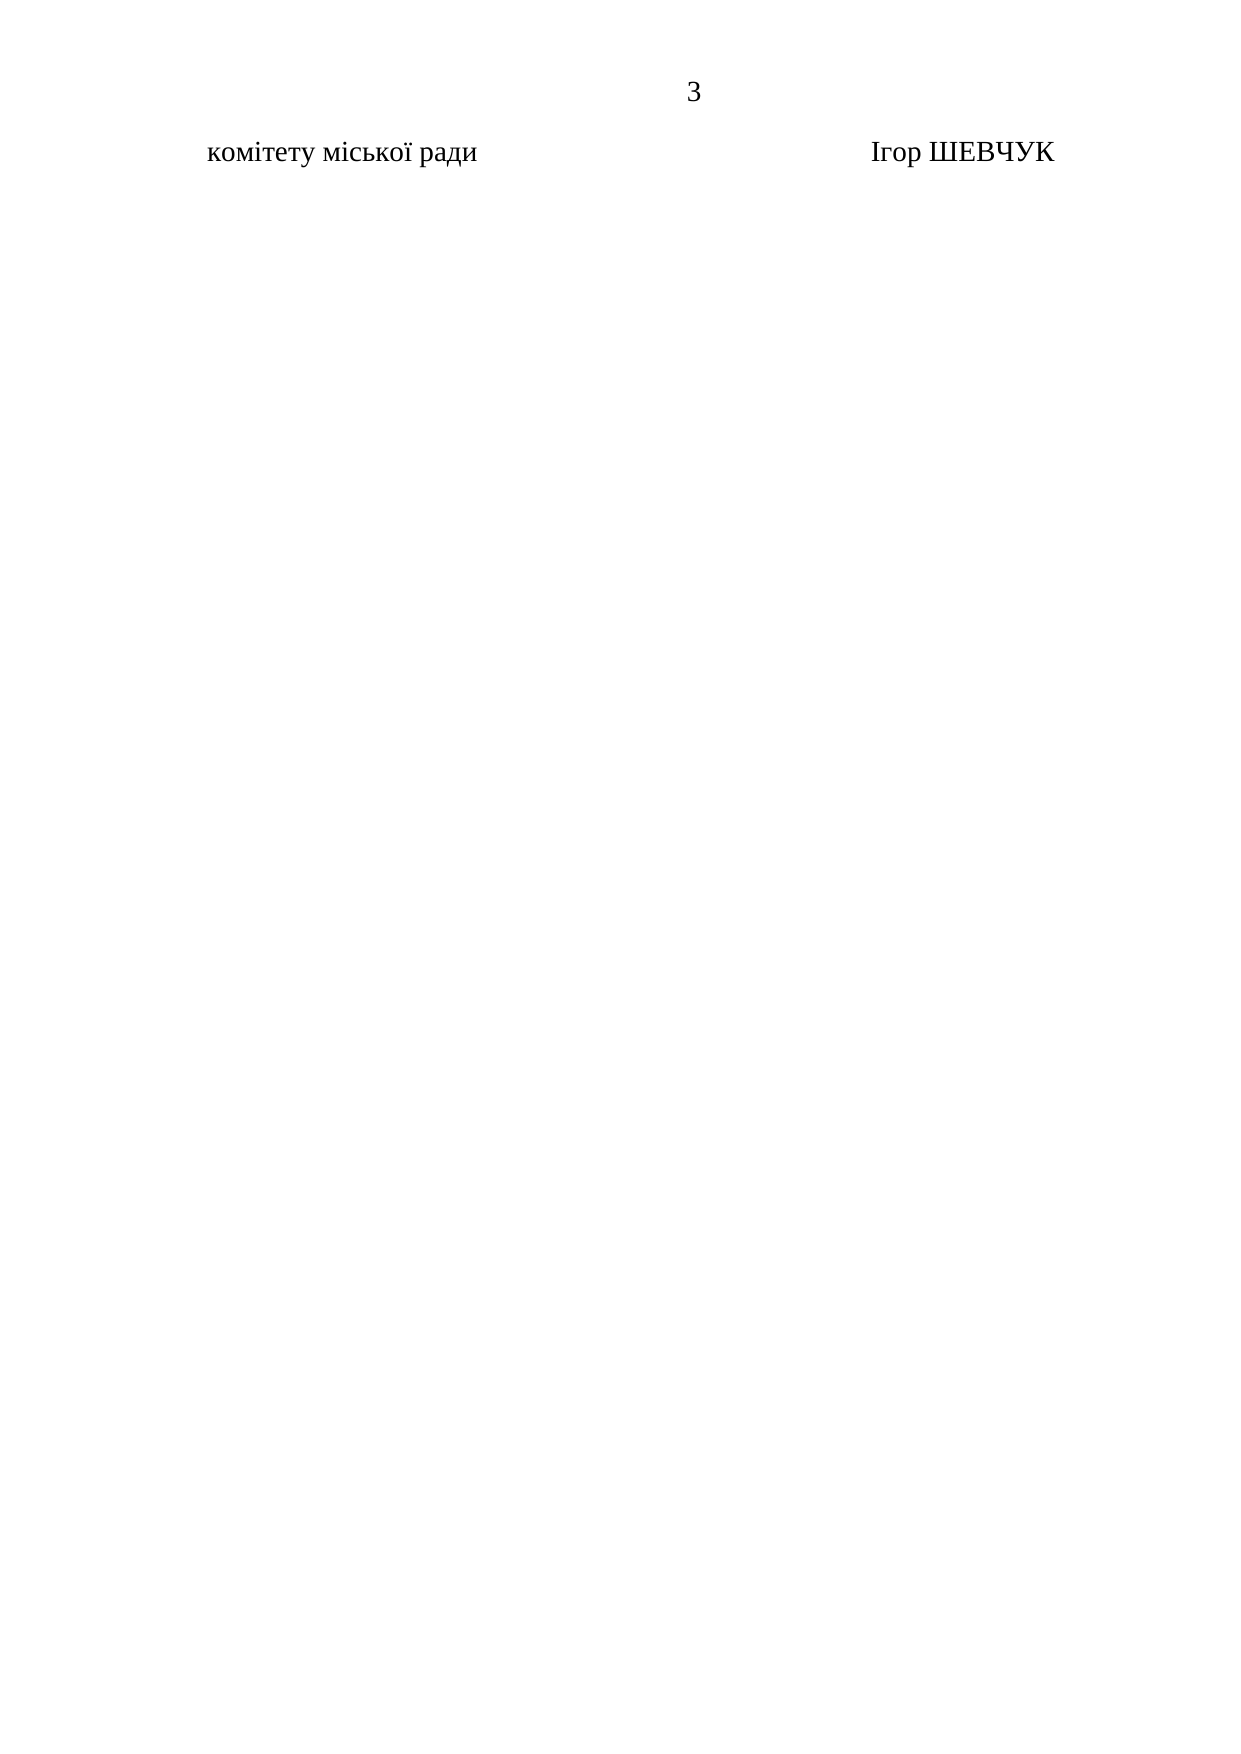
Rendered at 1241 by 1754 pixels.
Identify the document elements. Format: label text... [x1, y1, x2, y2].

text комітету міської ради Ігор ШЕВЧУК [207, 141, 1181, 166]
